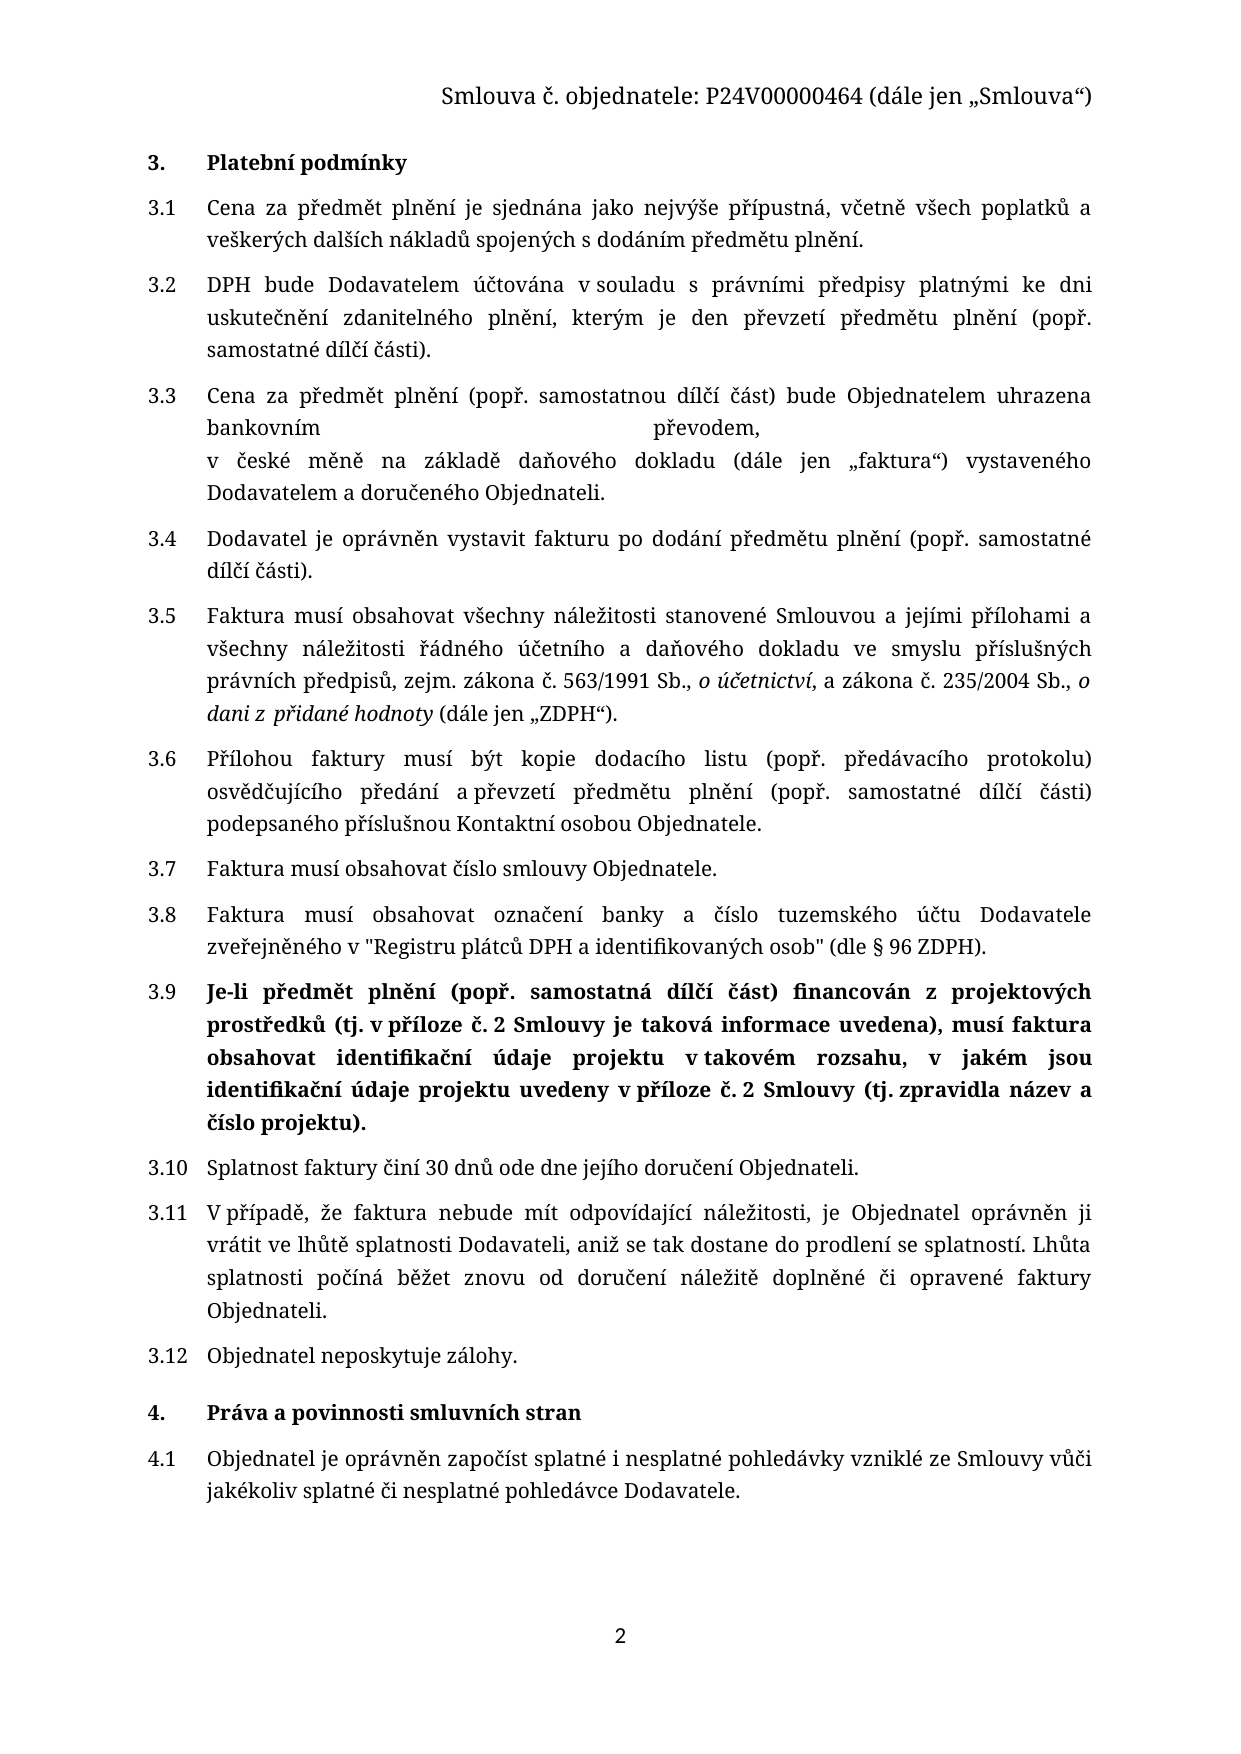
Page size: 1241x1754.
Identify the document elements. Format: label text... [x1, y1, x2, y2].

list Faktura musí obsahovat označení banky a číslo tuzemského účtu Dodavatele zveřejněného v "Registru plátců DPH a identifikovaných osob" (dle § 96 ZDPH). [148, 900, 1093, 961]
list Cena za předmět plnění (popř. samostatnou dílčí část) bude Objednatelem uhrazena bankovním převodem, v české měně na základě daňového dokladu (dále jen „faktura“) vystaveného Dodavatelem a doručeného Objednateli. [148, 381, 1093, 507]
list Přílohou faktury musí být kopie dodacího listu (popř. předávacího protokolu) osvědčujícího předání a převzetí předmětu plnění (popř. samostatné dílčí části) podepsaného příslušnou Kontaktní osobou Objednatele. [148, 744, 1093, 838]
list Objednatel je oprávněn započíst splatné i nesplatné pohledávky vzniklé ze Smlouvy vůči jakékoliv splatné či nesplatné pohledávce Dodavatele. [148, 1444, 1093, 1505]
list Cena za předmět plnění je sjednána jako nejvýše přípustná, včetně všech poplatků a veškerých dalších nákladů spojených s dodáním předmětu plnění. [148, 193, 1093, 254]
list Dodavatel je oprávněn vystavit fakturu po dodání předmětu plnění (popř. samostatné dílčí části). [148, 524, 1093, 585]
list Faktura musí obsahovat všechny náležitosti stanovené Smlouvou a jejími přílohami a všechny náležitosti řádného účetního a daňového dokladu ve smyslu příslušných právních předpisů, zejm. zákona č. 563/1991 Sb., o účetnictví, a zákona č. 235/2004 Sb., o dani z přidané hodnoty (dále jen „ZDPH“). [148, 601, 1093, 728]
list Práva a povinnosti smluvních stran [148, 1398, 1093, 1427]
list Faktura musí obsahovat číslo smlouvy Objednatele. [148, 854, 1093, 883]
list Objednatel neposkytuje zálohy. [148, 1341, 1093, 1369]
list Je-li předmět plnění (popř. samostatná dílčí část) financován z projektových prostředků (tj. v příloze č. 2 Smlouvy je taková informace uvedena), musí faktura obsahovat identifikační údaje projektu v takovém rozsahu, v jakém jsou identifikační údaje projektu uvedeny v příloze č. 2 Smlouvy (tj. zpravidla název a číslo projektu). [148, 977, 1093, 1136]
list Platební podmínky [148, 148, 1093, 176]
list V případě, že faktura nebude mít odpovídající náležitosti, je Objednatel oprávněn ji vrátit ve lhůtě splatnosti Dodavateli, aniž se tak dostane do prodlení se splatností. Lhůta splatnosti počíná běžet znovu od doručení náležitě doplněné či opravené faktury Objednateli. [148, 1198, 1093, 1324]
list Splatnost faktury činí 30 dnů ode dne jejího doručení Objednateli. [148, 1153, 1093, 1181]
list DPH bude Dodavatelem účtována v souladu s právními předpisy platnými ke dni uskutečnění zdanitelného plnění, kterým je den převzetí předmětu plnění (popř. samostatné dílčí části). [148, 270, 1093, 364]
